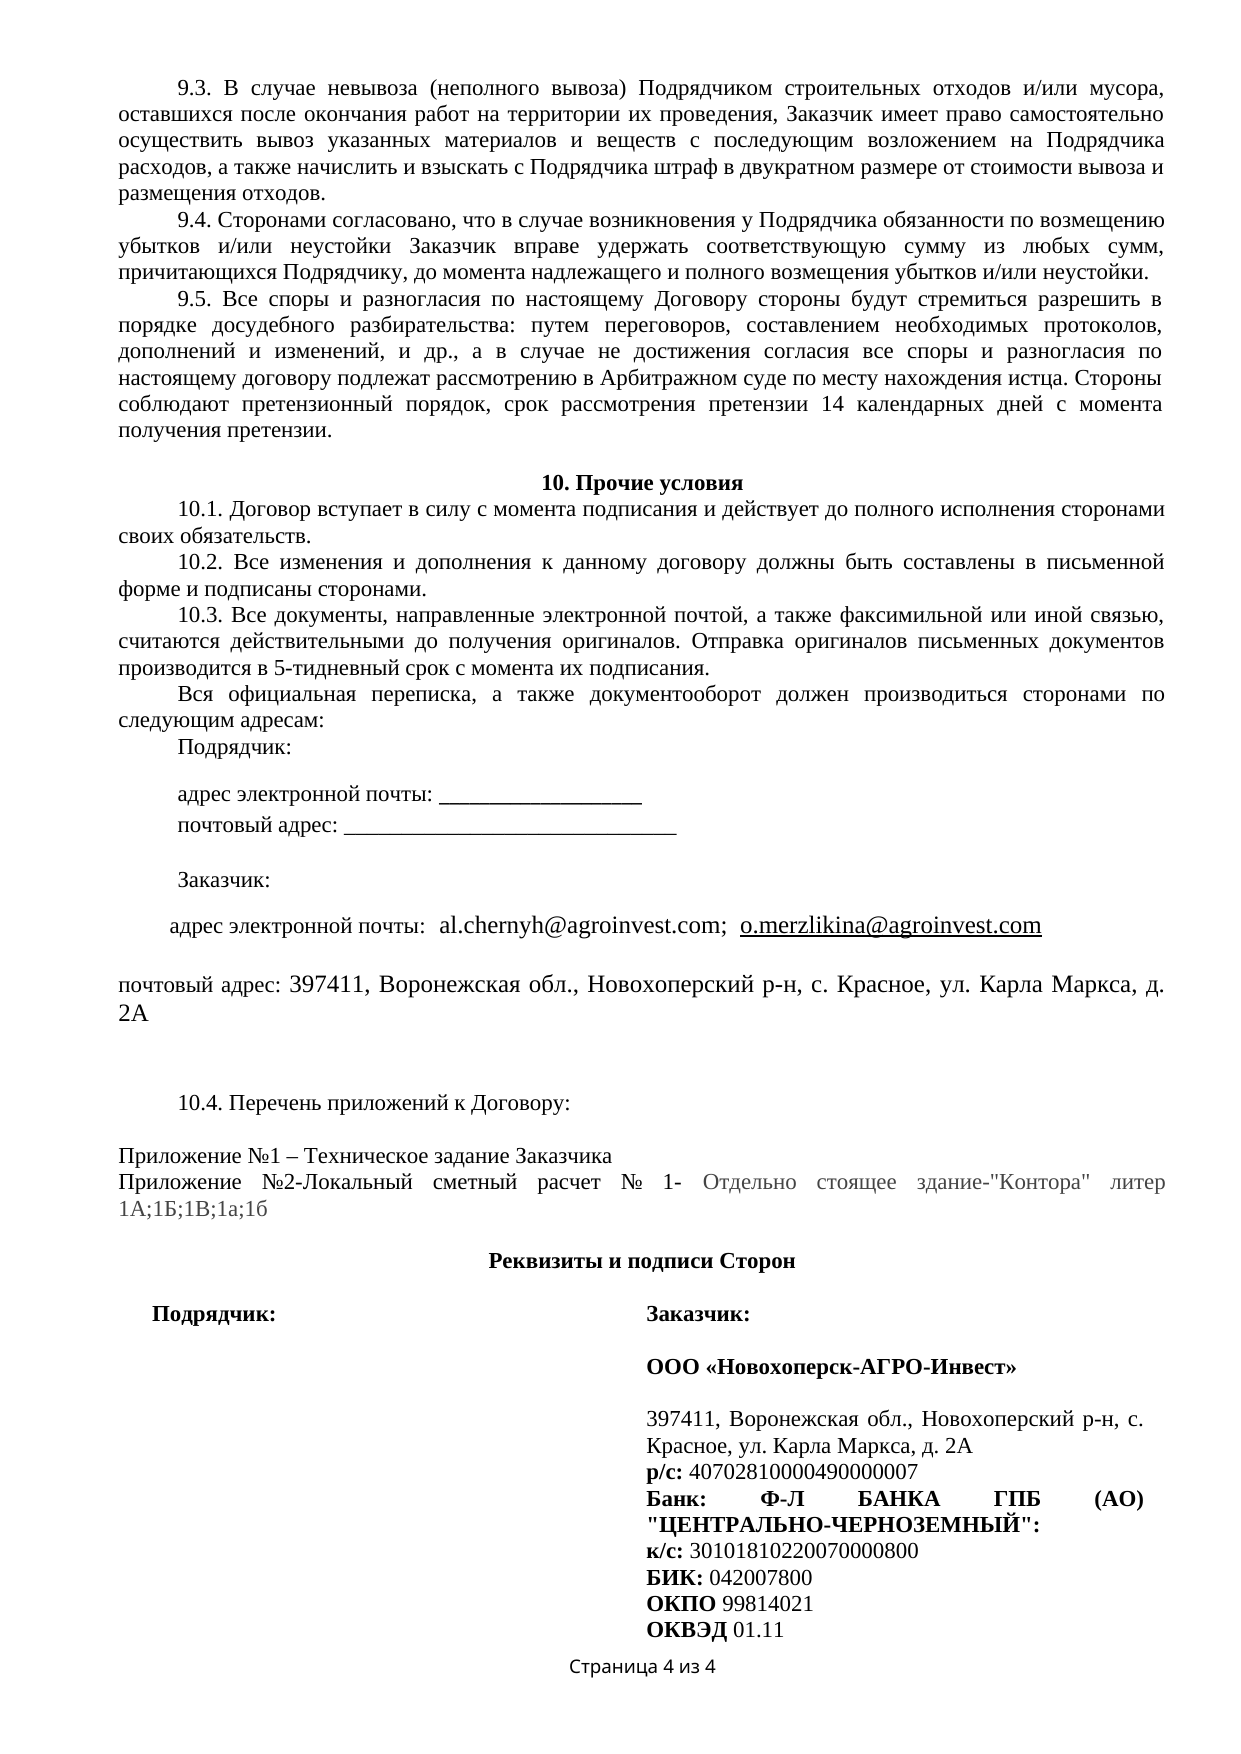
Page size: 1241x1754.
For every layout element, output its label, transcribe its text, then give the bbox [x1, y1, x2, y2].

text 9.4. Сторонами согласовано, что в случае возникновения у Подрядчика обязанности по возмещению убытков и/или неустойки Заказчик вправе удержать соответствующую сумму из любых сумм, причитающихся Подрядчику, до момента надлежащего и полного возмещения убытков и/или неустойки. [118, 206, 1166, 285]
text 10. Прочие условия [118, 469, 1166, 496]
text 9.5. Все споры и разногласия по настоящему Договору стороны будут стремиться разрешить в порядке досудебного разбирательства: путем переговоров, составлением необходимых протоколов, дополнений и изменений, и др., а в случае не достижения согласия все споры и разногласия по настоящему договору подлежат рассмотрению в Арбитражном суде по месту нахождения истца. Стороны соблюдают претензионный порядок, срок рассмотрения претензии 14 календарных дней с момента получения претензии. [118, 285, 1164, 443]
list Подрядчик: [118, 733, 1166, 759]
list Заказчик: [118, 866, 1166, 892]
text почтовый адрес: _____________________________ [118, 811, 1166, 837]
text 9.3. В случае невывоза (неполного вывоза) Подрядчиком строительных отходов и/или мусора, оставшихся после окончания работ на территории их проведения, Заказчик имеет право самостоятельно осуществить вывоз указанных материалов и веществ с последующим возложением на Подрядчика расходов, а также начислить и взыскать с Подрядчика штраф в двукратном размере от стоимости вывоза и размещения отходов. [118, 74, 1166, 206]
table_header [624, 1300, 1167, 1645]
text 10.2. Все изменения и дополнения к данному договору должны быть составлены в письменной форме и подписаны сторонами. [118, 548, 1166, 601]
text Вся официальная переписка, а также документооборот должен производиться сторонами по следующим адресам: [118, 680, 1166, 733]
table_header [118, 1300, 624, 1645]
text 10.3. Все документы, направленные электронной почтой, а также факсимильной или иной связью, считаются действительными до получения оригиналов. Отправка оригиналов письменных документов производится в 5-тидневный срок с момента их подписания. [118, 601, 1166, 680]
text 10.4. Перечень приложений к Договору: [118, 1089, 1166, 1116]
text адрес электронной почты: ____________________ [118, 777, 1166, 808]
text Реквизиты и подписи Сторон [118, 1247, 1166, 1274]
text Приложение №2-Локальный сметный расчет № 1- Отдельно стоящее здание-"Контора" литер 1А;1Б;1В;1а;1б [118, 1168, 1166, 1221]
text 10.1. Договор вступает в силу с момента подписания и действует до полного исполнения сторонами своих обязательств. [118, 496, 1166, 548]
text адрес электронной почты: al.chernyh@agroinvest.com; o.merzlikina@agroinvest.com [118, 910, 1166, 939]
text Приложение №1 – Техническое задание Заказчика [118, 1142, 1166, 1168]
text почтовый адрес: 397411, Воронежская обл., Новохоперский р-н, с. Красное, ул. Карла Маркса, д. 2А [118, 969, 1166, 1027]
